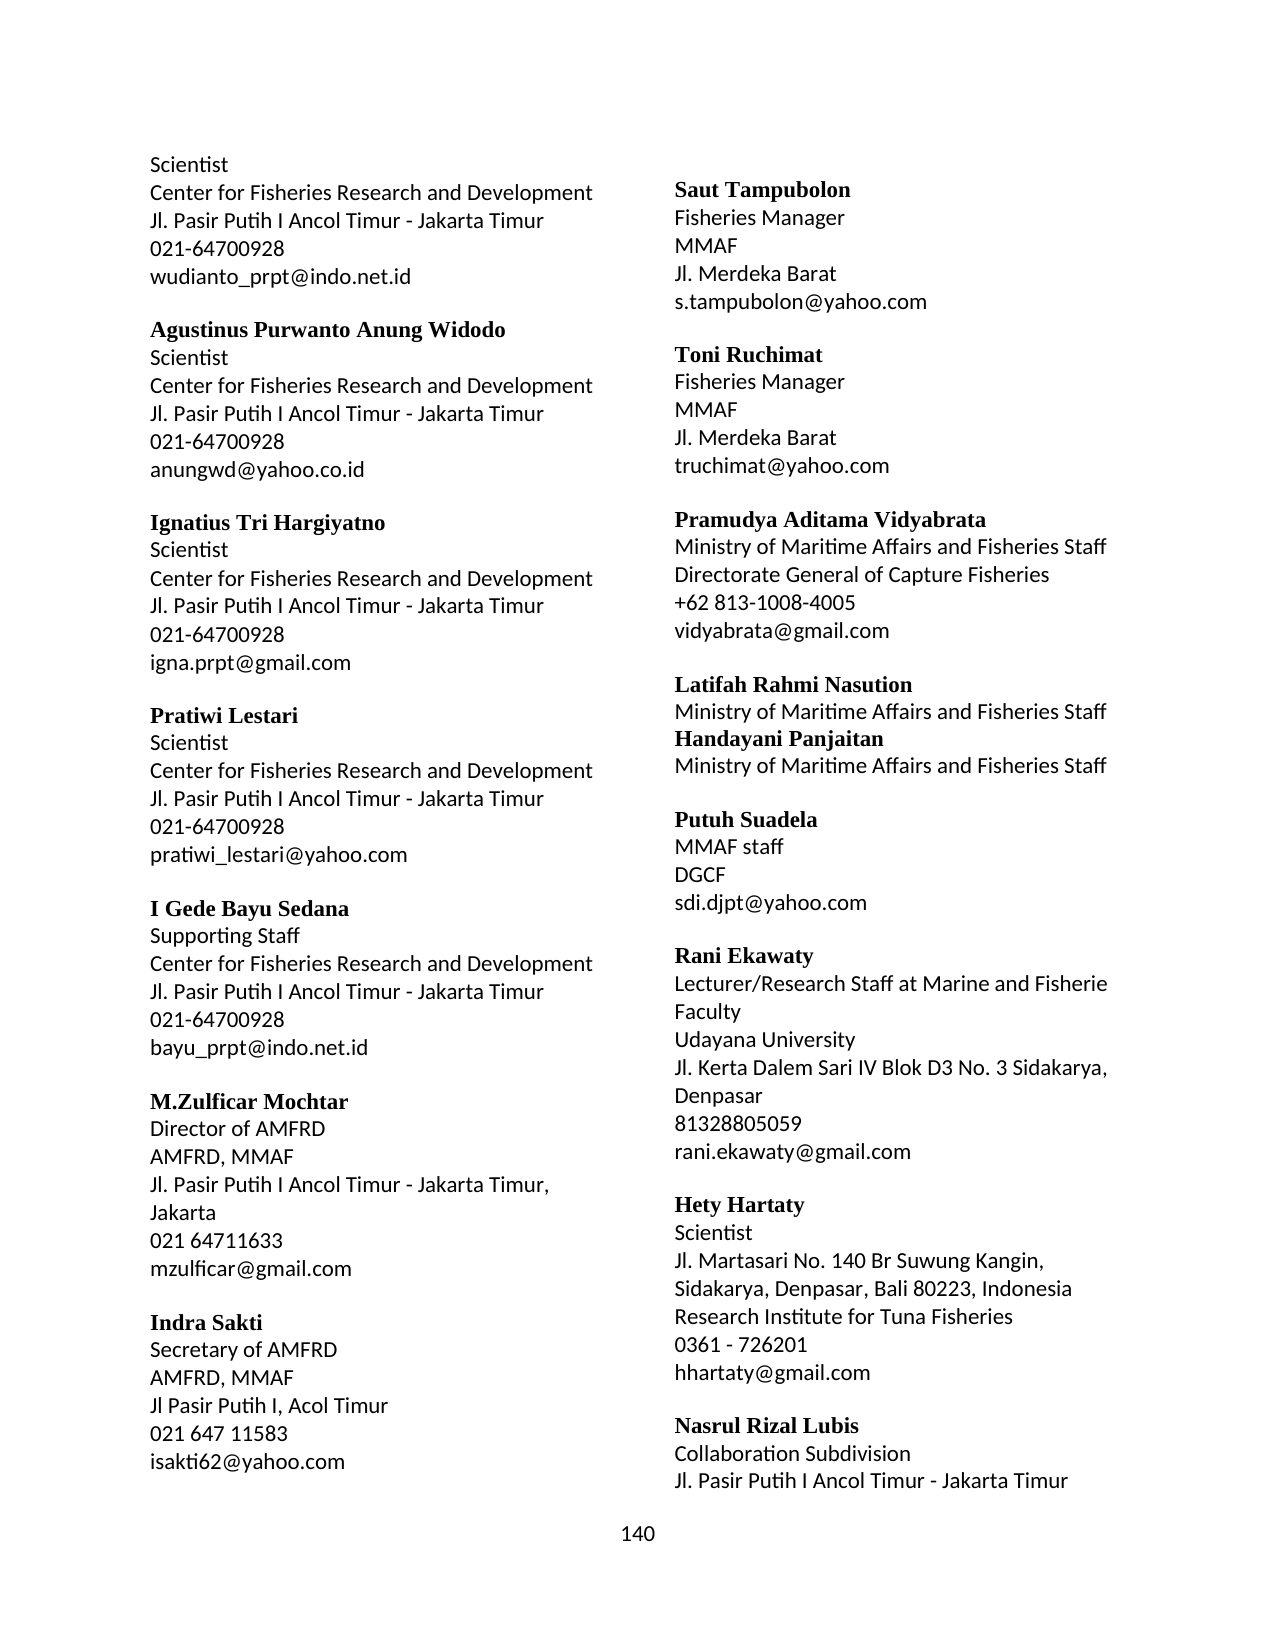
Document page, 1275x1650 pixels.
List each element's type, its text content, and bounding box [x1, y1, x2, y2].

text isakti62@yahoo.com [150, 1447, 601, 1475]
text truchimat@yahoo.com [674, 452, 1125, 479]
text Lecturer/Research Staff at Marine and Fisherie Faculty [674, 969, 1125, 1025]
text Center for Fisheries Research and Development [150, 178, 601, 206]
text AMFRD, MMAF [150, 1142, 601, 1170]
text Saut Tampubolon [674, 176, 1125, 203]
text Fisheries Manager [674, 367, 1125, 396]
text Jl. Pasir Putih I Ancol Timur - Jakarta Timur, Jakarta [150, 1170, 601, 1226]
text AMFRD, MMAF [150, 1363, 601, 1391]
text Jl Pasir Putih I, Acol Timur [150, 1391, 601, 1419]
text pratiwi_lestari@yahoo.com [150, 841, 601, 868]
text MMAF staff [674, 832, 1125, 860]
text Handayani Panjaitan [674, 725, 1125, 751]
text +62 813-1008-4005 [674, 588, 1125, 616]
text Jl. Merdeka Barat [674, 423, 1125, 452]
text Nasrul Rizal Lubis [674, 1412, 1125, 1439]
text Indra Sakti [150, 1308, 601, 1335]
text Supporting Staff [150, 921, 601, 949]
text 021 64711633 [150, 1226, 601, 1254]
text Jl. Pasir Putih I Ancol Timur - Jakarta Timur [150, 592, 601, 620]
text MMAF [674, 231, 1125, 259]
text Center for Fisheries Research and Development [150, 371, 601, 399]
text Putuh Suadela [674, 806, 1125, 832]
text Scientist [150, 536, 601, 564]
text Hety Hartaty [674, 1191, 1125, 1218]
text s.tampubolon@yahoo.com [674, 287, 1125, 315]
text 0361 - 726201 [674, 1330, 1125, 1358]
text 021-64700928 [150, 427, 601, 455]
text M.Zulficar Mochtar [150, 1088, 601, 1114]
text MMAF [674, 396, 1125, 423]
text 021-64700928 [150, 1005, 601, 1033]
text Center for Fisheries Research and Development [150, 949, 601, 977]
text Ignatius Tri Hargiyatno [150, 509, 601, 536]
text Jl. Pasir Putih I Ancol Timur - Jakarta Timur [674, 1467, 1125, 1495]
text Pratiwi Lestari [150, 702, 601, 728]
text Ministry of Maritime Affairs and Fisheries Staff [674, 697, 1125, 725]
text Udayana University [674, 1025, 1125, 1053]
text Jl. Martasari No. 140 Br Suwung Kangin, Sidakarya, Denpasar, Bali 80223, Indonesia [674, 1246, 1125, 1302]
text Scientist [674, 1218, 1125, 1246]
text 81328805059 [674, 1109, 1125, 1137]
text Fisheries Manager [674, 203, 1125, 231]
text bayu_prpt@indo.net.id [150, 1033, 601, 1061]
text Jl. Pasir Putih I Ancol Timur - Jakarta Timur [150, 206, 601, 234]
text Secretary of AMFRD [150, 1335, 601, 1363]
text Jl. Pasir Putih I Ancol Timur - Jakarta Timur [150, 784, 601, 812]
text Jl. Pasir Putih I Ancol Timur - Jakarta Timur [150, 977, 601, 1005]
text Rani Ekawaty [674, 943, 1125, 969]
text Ministry of Maritime Affairs and Fisheries Staff [674, 532, 1125, 560]
text rani.ekawaty@gmail.com [674, 1137, 1125, 1165]
text 021-64700928 [150, 620, 601, 648]
text I Gede Bayu Sedana [150, 895, 601, 921]
text Pramudya Aditama Vidyabrata [674, 506, 1125, 532]
text DGCF [674, 860, 1125, 888]
text hhartaty@gmail.com [674, 1358, 1125, 1386]
text Directorate General of Capture Fisheries [674, 560, 1125, 588]
text wudianto_prpt@indo.net.id [150, 262, 601, 290]
text Center for Fisheries Research and Development [150, 756, 601, 784]
text Jl. Pasir Putih I Ancol Timur - Jakarta Timur [150, 399, 601, 427]
text vidyabrata@gmail.com [674, 616, 1125, 644]
text mzulficar@gmail.com [150, 1254, 601, 1282]
text 021-64700928 [150, 234, 601, 262]
text Scientist [150, 728, 601, 756]
text Scientist [150, 343, 601, 371]
text Toni Ruchimat [674, 341, 1125, 367]
text Jl. Merdeka Barat [674, 259, 1125, 287]
text Director of AMFRD [150, 1114, 601, 1142]
text 021-64700928 [150, 812, 601, 841]
text sdi.djpt@yahoo.com [674, 888, 1125, 916]
text Collaboration Subdivision [674, 1439, 1125, 1467]
text igna.prpt@gmail.com [150, 648, 601, 676]
text anungwd@yahoo.co.id [150, 455, 601, 483]
text Latifah Rahmi Nasution [674, 671, 1125, 697]
text Scientist [150, 150, 601, 178]
text Agustinus Purwanto Anung Widodo [150, 316, 601, 343]
text Center for Fisheries Research and Development [150, 564, 601, 592]
text Ministry of Maritime Affairs and Fisheries Staff [674, 751, 1125, 779]
text Research Institute for Tuna Fisheries [674, 1302, 1125, 1330]
text 021 647 11583 [150, 1419, 601, 1447]
text Jl. Kerta Dalem Sari IV Blok D3 No. 3 Sidakarya, Denpasar [674, 1053, 1125, 1109]
